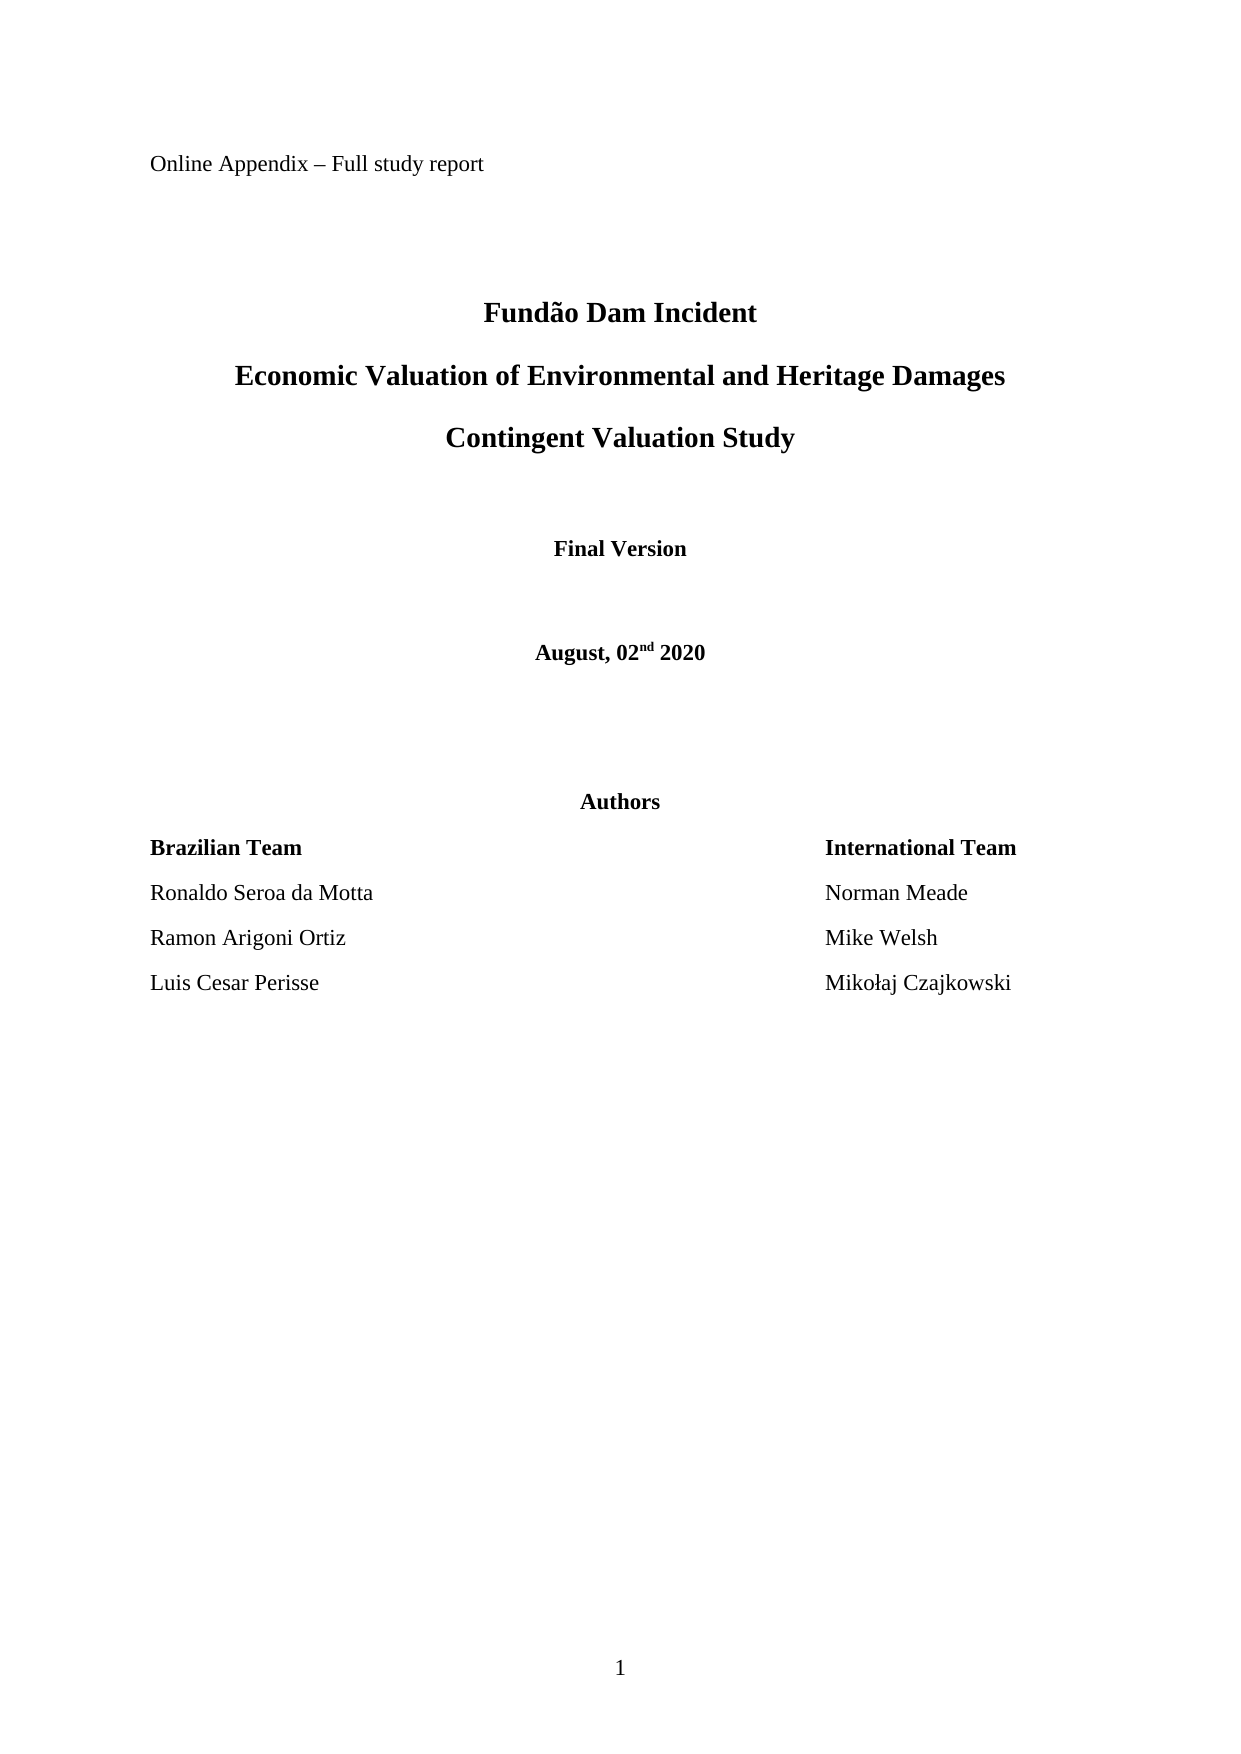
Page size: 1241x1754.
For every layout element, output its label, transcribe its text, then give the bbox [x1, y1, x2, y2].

text Luis Cesar Perisse Mikołaj Czajkowski [150, 969, 1090, 995]
text Economic Valuation of Environmental and Heritage Damages [150, 358, 1090, 391]
text Online Appendix – Full study report [150, 150, 1090, 176]
text Ramon Arigoni Ortiz Mike Welsh [150, 924, 1090, 950]
text August, 02nd 2020 [150, 639, 1090, 666]
text Ronaldo Seroa da Motta Norman Meade [150, 879, 1090, 905]
text Authors [150, 788, 1090, 815]
text Final Version [150, 535, 1090, 562]
text Brazilian Team International Team [150, 833, 1090, 860]
text Contingent Valuation Study [150, 421, 1090, 454]
text Fundão Dam Incident [150, 295, 1090, 328]
